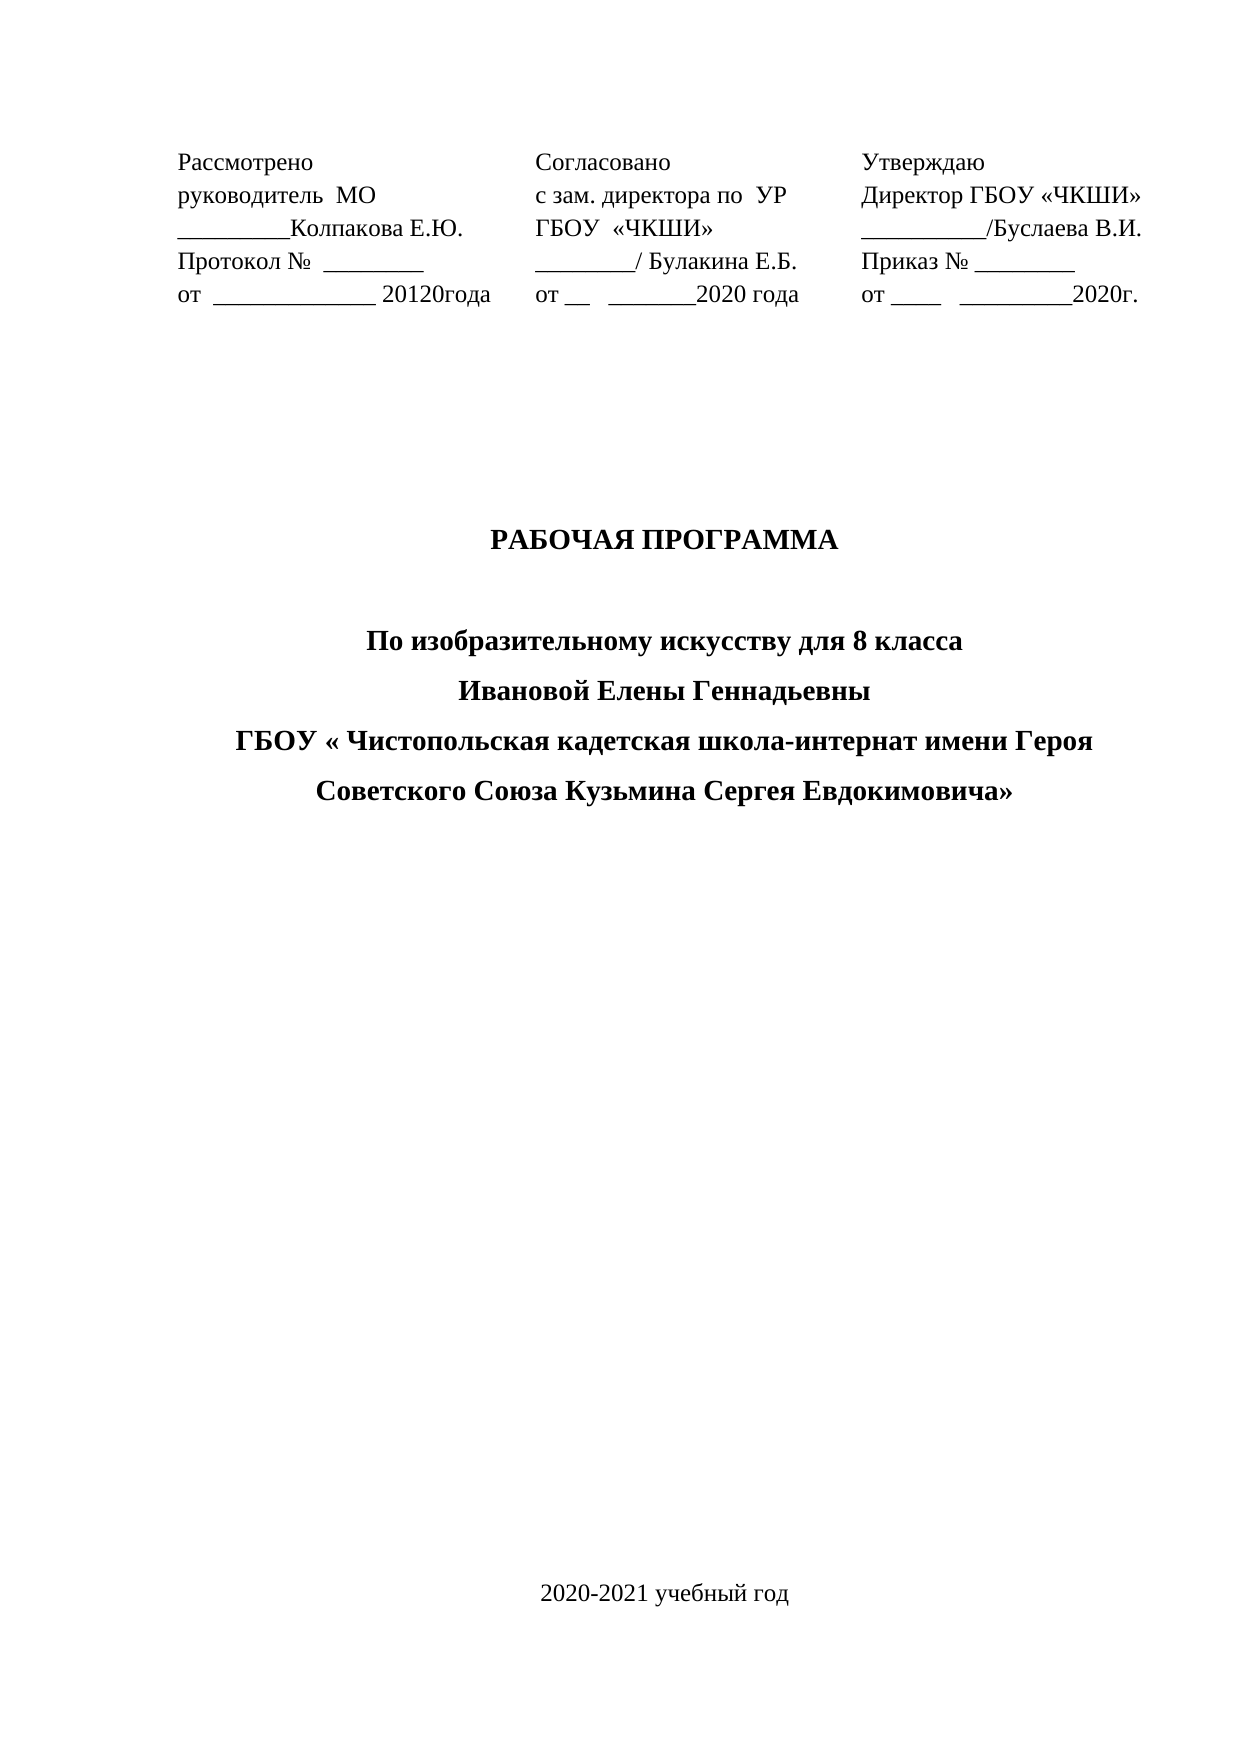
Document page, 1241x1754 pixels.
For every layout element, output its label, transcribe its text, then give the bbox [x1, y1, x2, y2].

text По изобразительному искусству для 8 класса [177, 623, 1152, 656]
text ГБОУ « Чистопольская кадетская школа-интернат имени Героя Советского Союза Кузьмина Сергея Евдокимовича» [177, 723, 1152, 807]
table_header Согласовано с зам. директора по УР ГБОУ «ЧКШИ» ________/ Булакина Е.Б. от __ _______2020 года [524, 147, 850, 312]
table_header Рассмотрено руководитель МО _________Колпакова Е.Ю. Протокол № ________ от _____________ 20120года [166, 147, 524, 312]
text РАБОЧАЯ ПРОГРАММА [177, 522, 1152, 556]
table_header Утверждаю Директор ГБОУ «ЧКШИ» __________/Буслаева В.И. Приказ № ________ от ____ _________2020г. [850, 147, 1163, 312]
text Ивановой Елены Геннадьевны [177, 673, 1152, 706]
text 2020-2021 учебный год [177, 1578, 1152, 1607]
